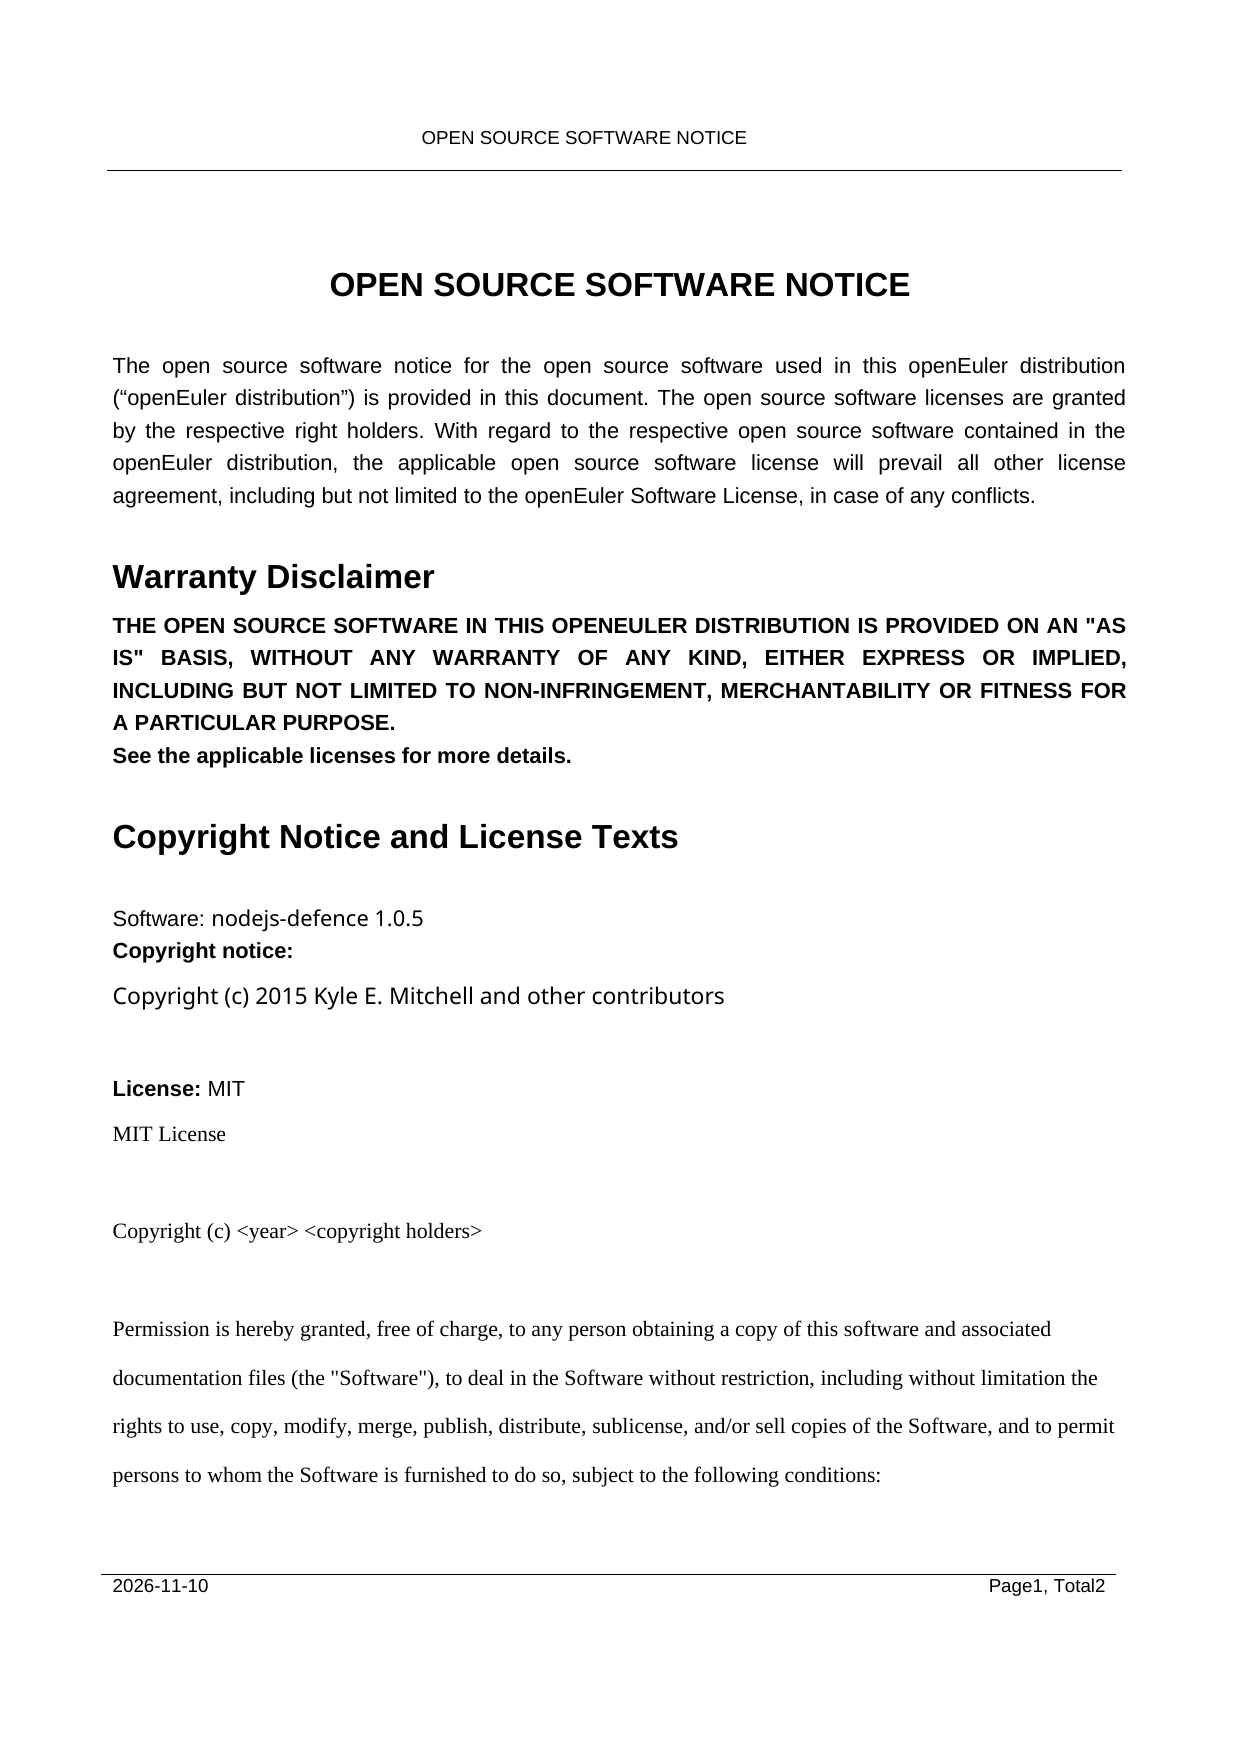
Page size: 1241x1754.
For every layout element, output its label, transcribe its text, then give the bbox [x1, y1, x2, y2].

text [112, 1117, 1128, 1491]
text Copyright Notice and License Texts [112, 804, 1128, 869]
text License: MIT [112, 1072, 1128, 1105]
text OPEN SOURCE SOFTWARE NOTICE [112, 251, 1128, 316]
text Software: nodejs-defence 1.0.5 [112, 901, 1128, 934]
text The open source software notice for the open source software used in this openEuler distribution (“openEuler distribution”) is provided in this document. The open source software licenses are granted by the respective right holders. With regard to the respective open source software contained in the openEuler distribution, the applicable open source software license will prevail all other license agreement, including but not limited to the openEuler Software License, in case of any conflicts. [112, 349, 1128, 511]
text Copyright (c) 2015 Kyle E. Mitchell and other contributors [112, 979, 1128, 1012]
text Copyright notice: [112, 934, 1128, 966]
text THE OPEN SOURCE SOFTWARE IN THIS OPENEULER DISTRIBUTION IS PROVIDED ON AN "AS IS" BASIS, WITHOUT ANY WARRANTY OF ANY KIND, EITHER EXPRESS OR IMPLIED, INCLUDING BUT NOT LIMITED TO NON-INFRINGEMENT, MERCHANTABILITY OR FITNESS FOR A PARTICULAR PURPOSE. See the applicable licenses for more details. [112, 609, 1128, 771]
text Warranty Disclaimer [112, 544, 1128, 609]
